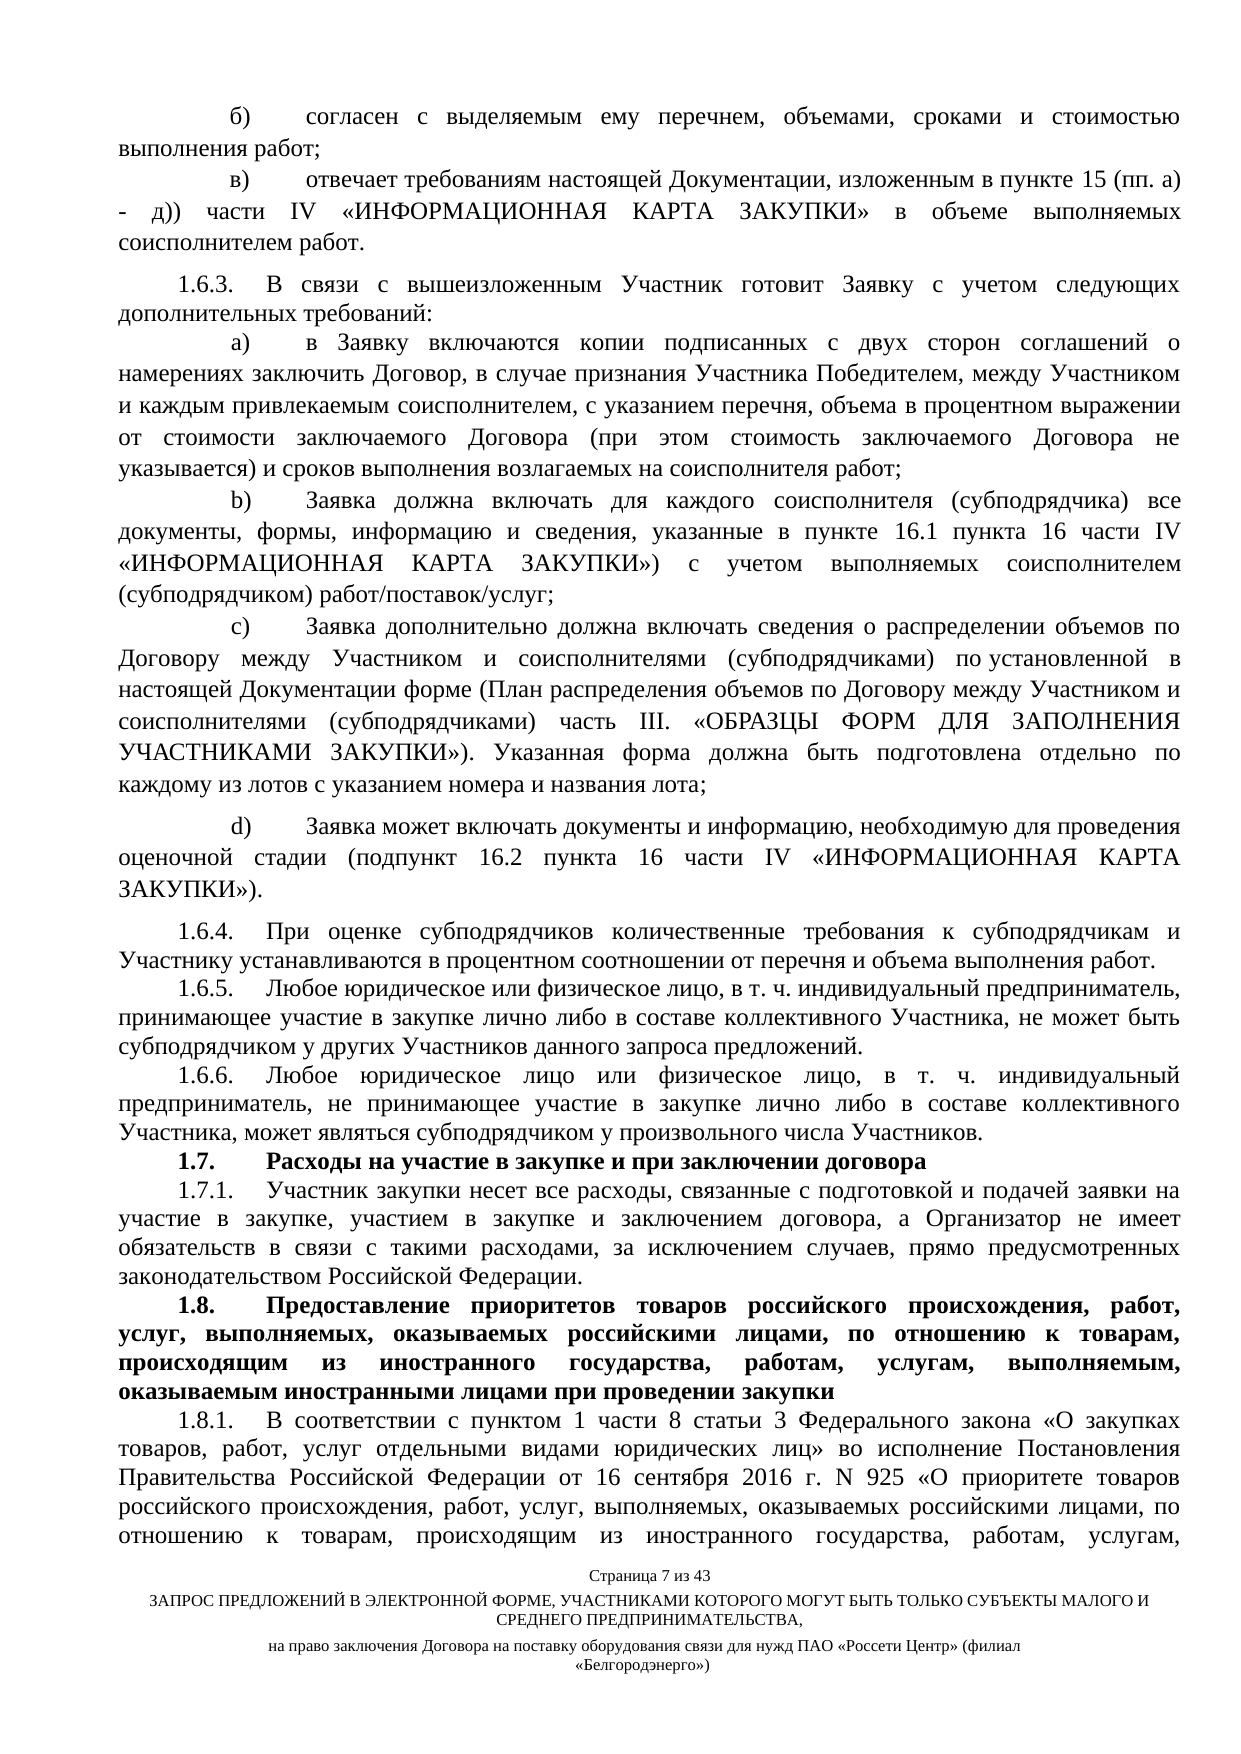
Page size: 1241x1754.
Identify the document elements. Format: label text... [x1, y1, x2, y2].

list отвечает требованиям настоящей Документации, изложенным в пункте 15 (пп. а) - д)) части IV «ИНФОРМАЦИОННАЯ КАРТА ЗАКУПКИ» в объеме выполняемых соисполнителем работ. [118, 164, 1181, 256]
list Заявка должна включать для каждого соисполнителя (субподрядчика) все документы, формы, информацию и сведения, указанные в пункте 16.1 пункта 16 части IV «ИНФОРМАЦИОННАЯ КАРТА ЗАКУПКИ») с учетом выполняемых соисполнителем (субподрядчиком) работ/поставок/услуг; [118, 485, 1181, 608]
subtitle В связи с вышеизложенным Участник готовит Заявку с учетом следующих дополнительных требований: [118, 269, 1181, 327]
list Заявка дополнительно должна включать сведения о распределении объемов по Договору между Участником и соисполнителями (субподрядчиками) по установленной в настоящей Документации форме (План распределения объемов по Договору между Участником и соисполнителями (субподрядчиками) часть III. «ОБРАЗЦЫ ФОРМ ДЛЯ ЗАПОЛНЕНИЯ УЧАСТНИКАМИ ЗАКУПКИ»). Указанная форма должна быть подготовлена отдельно по каждому из лотов с указанием номера и названия лота; [118, 611, 1181, 798]
subtitle Участник закупки несет все расходы, связанные с подготовкой и подачей заявки на участие в закупке, участием в закупке и заключением договора, а Организатор не имеет обязательств в связи с такими расходами, за исключением случаев, прямо предусмотренных законодательством Российской Федерации. [118, 1175, 1181, 1290]
subtitle Любое юридическое лицо или физическое лицо, в т. ч. индивидуальный предприниматель, не принимающее участие в закупке лично либо в составе коллективного Участника, может являться субподрядчиком у произвольного числа Участников. [118, 1060, 1181, 1146]
list в Заявку включаются копии подписанных с двух сторон соглашений о намерениях заключить Договор, в случае признания Участника Победителем, между Участником и каждым привлекаемым соисполнителем, с указанием перечня, объема в процентном выражении от стоимости заключаемого Договора (при этом стоимость заключаемого Договора не указывается) и сроков выполнения возлагаемых на соисполнителя работ; [118, 327, 1181, 482]
list Заявка может включать документы и информацию, необходимую для проведения оценочной стадии (подпункт 16.2 пункта 16 части IV «ИНФОРМАЦИОННАЯ КАРТА ЗАКУПКИ»). [118, 811, 1181, 903]
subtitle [118, 1405, 1181, 1548]
subtitle При оценке субподрядчиков количественные требования к субподрядчикам и Участнику устанавливаются в процентном соотношении от перечня и объема выполнения работ. [118, 916, 1181, 973]
subtitle Любое юридическое или физическое лицо, в т. ч. индивидуальный предприниматель, принимающее участие в закупке лично либо в составе коллективного Участника, не может быть субподрядчиком у других Участников данного запроса предложений. [118, 973, 1181, 1060]
subtitle Предоставление приоритетов товаров российского происхождения, работ, услуг, выполняемых, оказываемых российскими лицами, по отношению к товарам, происходящим из иностранного государства, работам, услугам, выполняемым, оказываемым иностранными лицами при проведении закупки [118, 1290, 1181, 1405]
list согласен с выделяемым ему перечнем, объемами, сроками и стоимостью выполнения работ; [118, 101, 1181, 162]
subtitle Расходы на участие в закупке и при заключении договора [118, 1146, 1181, 1175]
